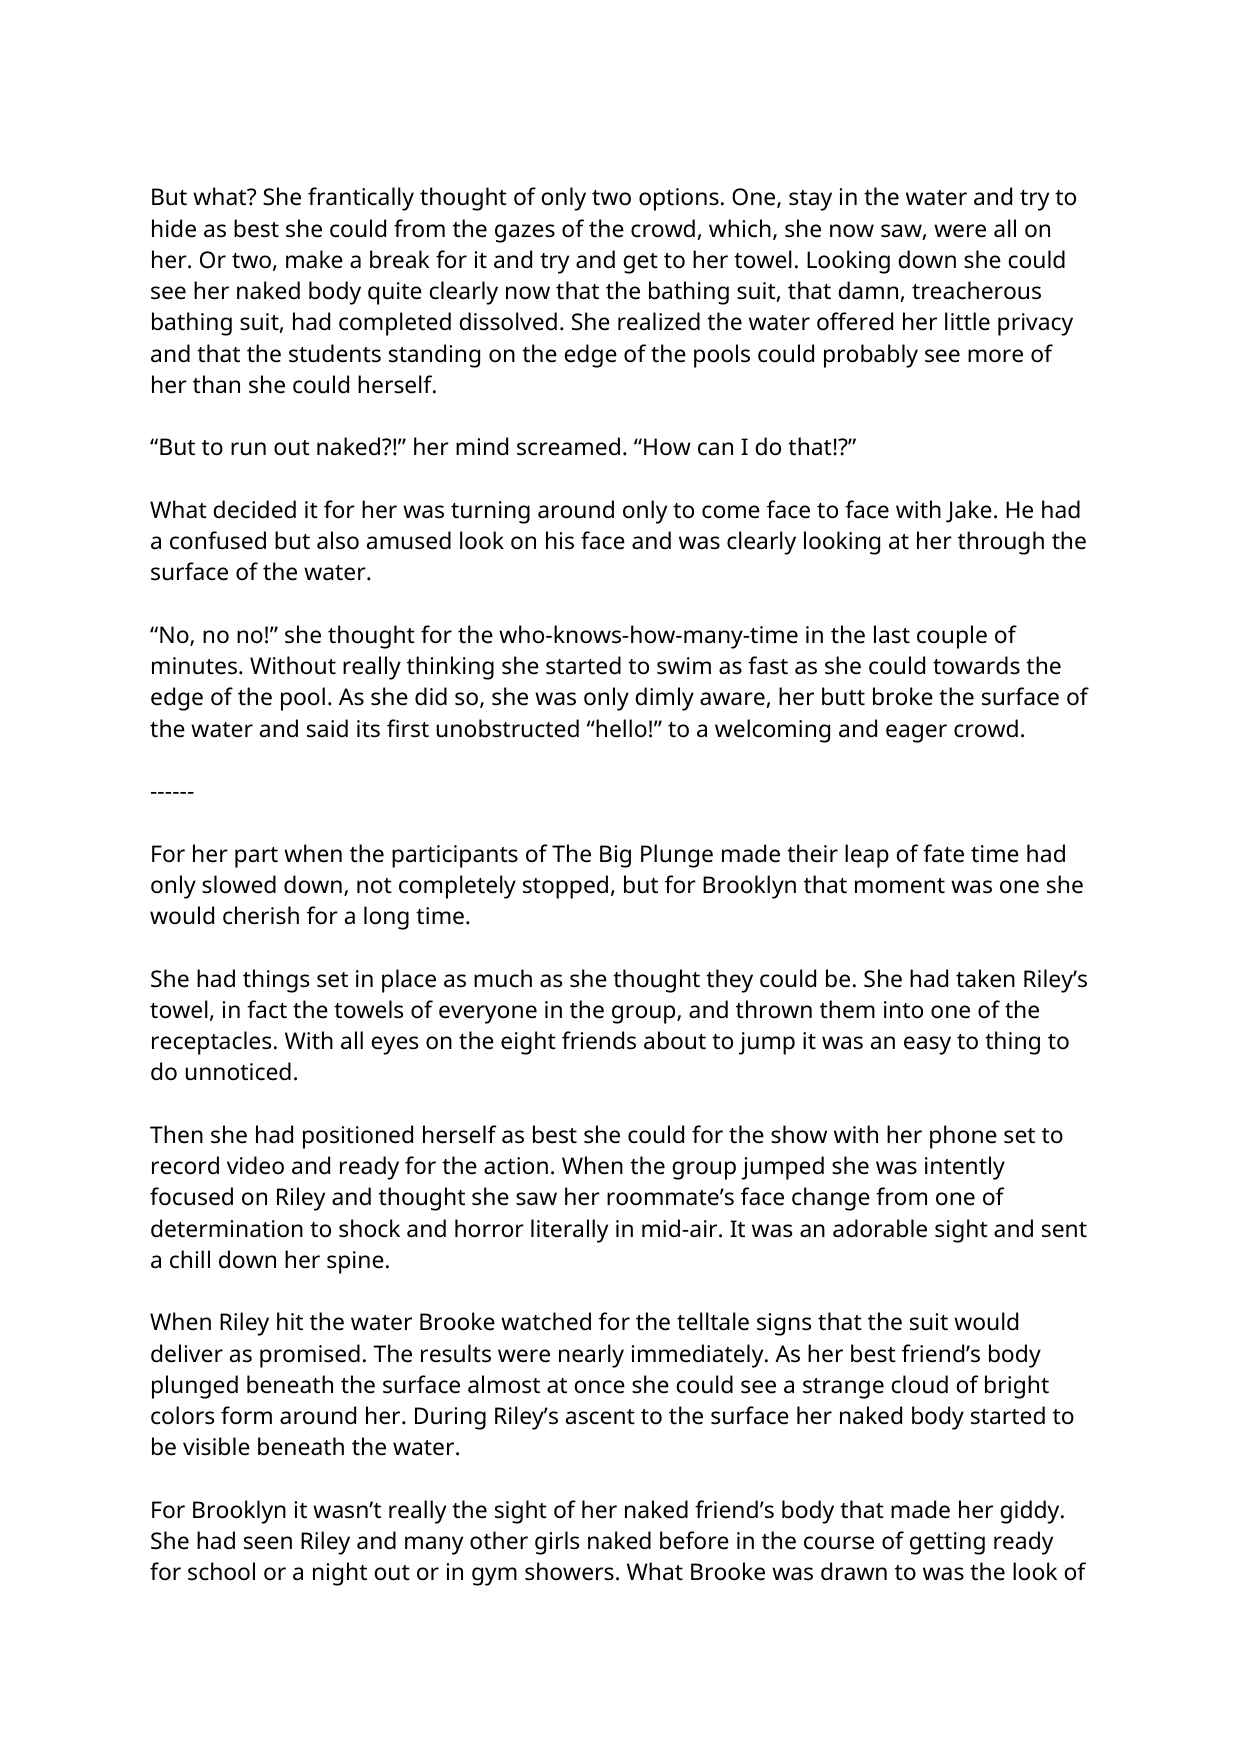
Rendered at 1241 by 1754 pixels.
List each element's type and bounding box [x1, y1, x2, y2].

text [150, 150, 1090, 1587]
